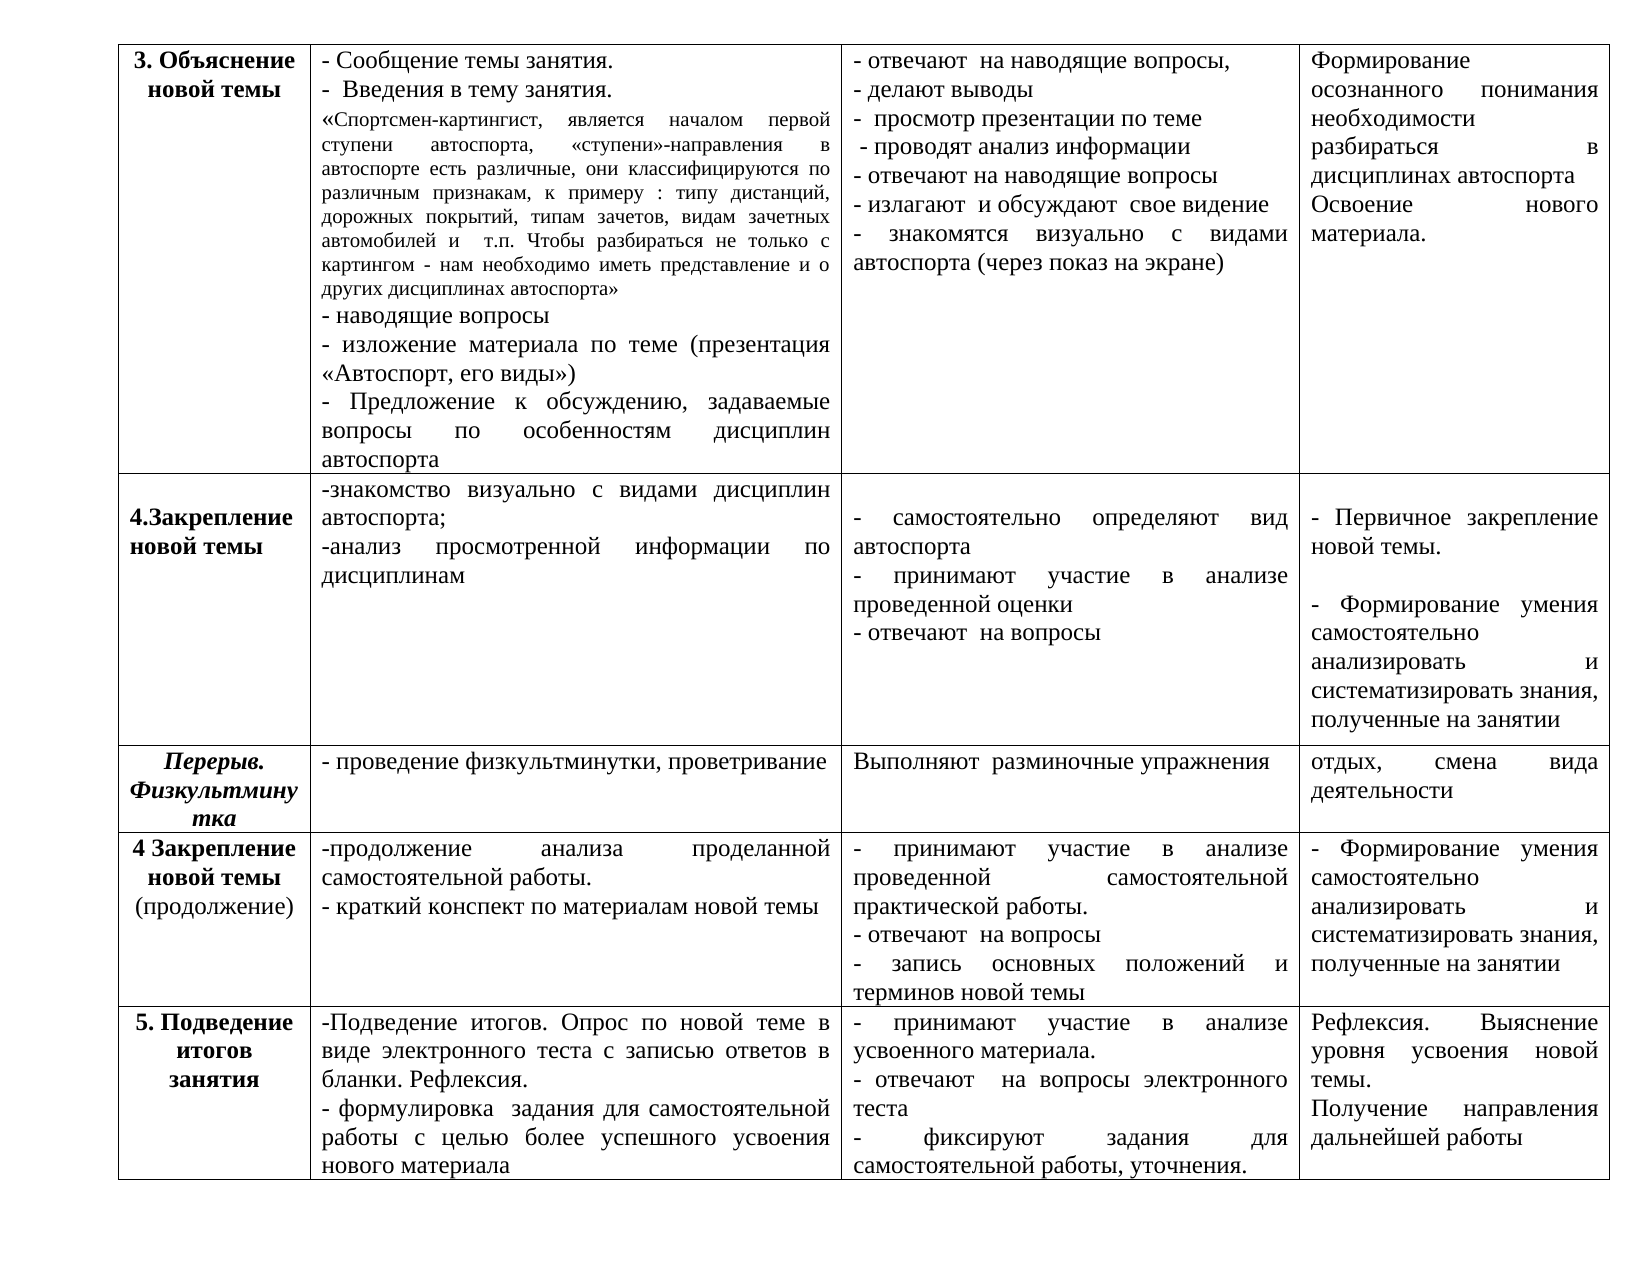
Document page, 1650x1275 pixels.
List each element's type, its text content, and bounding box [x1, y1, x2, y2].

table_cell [311, 1007, 841, 1179]
table_cell 3. Объяснение новой темы [119, 45, 310, 473]
table_cell - Формирование умения самостоятельно анализировать и систематизировать знания, полученные на занятии [1300, 833, 1609, 1006]
table_cell -продолжение анализа проделанной самостоятельной работы. - краткий конспект по материалам новой темы [311, 833, 841, 1006]
table_cell Перерыв. Физкультминутка [119, 746, 310, 832]
table_cell - самостоятельно определяют вид автоспорта - принимают участие в анализе проведенной оценки - отвечают на вопросы [842, 474, 1299, 745]
table_cell - принимают участие в анализе проведенной самостоятельной практической работы. - отвечают на вопросы - запись основных положений и терминов новой темы [842, 833, 1299, 1006]
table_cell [1300, 1007, 1609, 1179]
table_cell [119, 1007, 310, 1179]
table_cell Формирование осознанного понимания необходимости разбираться в дисциплинах автоспорта Освоение нового материала. [1300, 45, 1609, 473]
table_cell - Сообщение темы занятия. - Введения в тему занятия. «Спортсмен-картингист, является началом первой ступени автоспорта, «ступени»-направления в автоспорте есть различные, они классифицируются по различным признакам, к примеру : типу дистанций, дорожных покрытий, типам зачетов, видам зачетных автомобилей и т.п. Чтобы разбираться не только с картингом - нам необходимо иметь представление и о других дисциплинах автоспорта» - наводящие вопросы - изложение материала по теме (презентация «Автоспорт, его виды») - Предложение к обсуждению, задаваемые вопросы по особенностям дисциплин автоспорта [311, 45, 841, 473]
table_cell 4 Закрепление новой темы (продолжение) [119, 833, 310, 1006]
table_cell Выполняют разминочные упражнения [842, 746, 1299, 832]
table_cell отдых, смена вида деятельности [1300, 746, 1609, 832]
table_cell - проведение физкультминутки, проветривание [311, 746, 841, 832]
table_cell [842, 1007, 1299, 1179]
table_cell - Первичное закрепление новой темы. - Формирование умения самостоятельно анализировать и систематизировать знания, полученные на занятии [1300, 474, 1609, 745]
table_cell - отвечают на наводящие вопросы, - делают выводы - просмотр презентации по теме - проводят анализ информации - отвечают на наводящие вопросы - излагают и обсуждают свое видение - знакомятся визуально с видами автоспорта (через показ на экране) [842, 45, 1299, 473]
table_cell -знакомство визуально с видами дисциплин автоспорта; -анализ просмотренной информации по дисциплинам [311, 474, 841, 745]
table_cell 4.Закрепление новой темы [119, 474, 310, 745]
